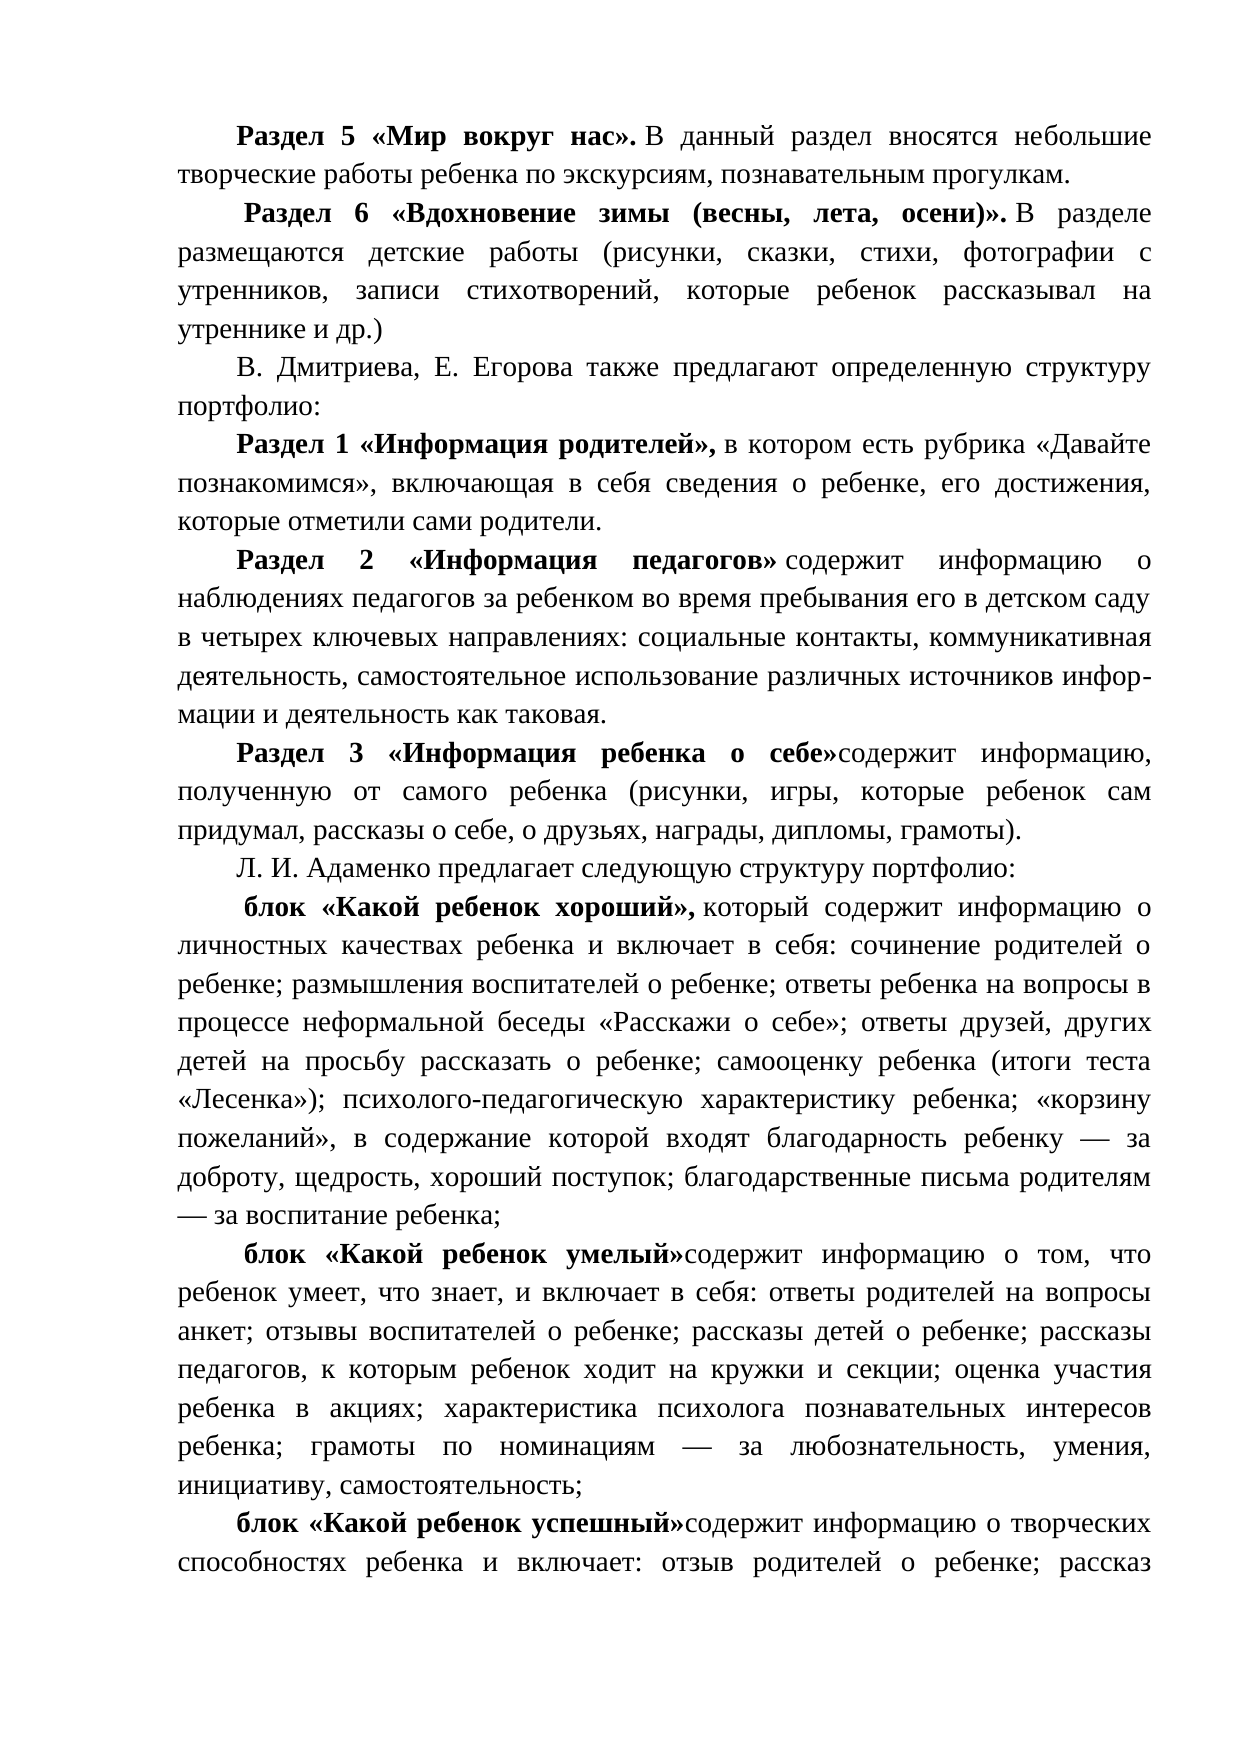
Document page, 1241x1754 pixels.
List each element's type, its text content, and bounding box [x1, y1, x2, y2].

text В. Дмитриева, Е. Егорова также предлагают определенную структуру портфолио: [177, 349, 1152, 421]
text блок «Какой ребенок умелый»содержит информацию о том, что ребенок умеет, что знает, и включает в себя: ответы родителей на вопросы анкет; отзывы воспитателей о ребенке; рассказы детей о ребенке; рассказы педагогов, к которым ребенок ходит на кружки и секции; оценка участия ребенка в акциях; характеристика психолога познавательных интересов ребенка; грамоты по номинациям — за любознательность, умения, инициативу, самостоятельность; [177, 1236, 1152, 1501]
text Раздел 2 «Информация педагогов» содержит информацию о наблюдениях педагогов за ребенком во время пребывания его в детском саду в четырех ключевых направлениях: социальные контакты, коммуникативная деятельность, самостоятельное использование различных источников информации и деятельность как таковая. [177, 542, 1152, 730]
text Раздел 3 «Информация ребенка о себе»содержит информацию, полученную от самого ребенка (рисунки, игры, которые ребенок сам придумал, рассказы о себе, о друзьях, награды, дипломы, грамоты). [177, 735, 1152, 845]
text Л. И. Адаменко предлагает следующую структуру портфолио: [177, 850, 1152, 884]
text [177, 1506, 1152, 1578]
text Раздел 6 «Вдохновение зимы (весны, лета, осени)». В разделе размещаются детские работы (рисунки, сказки, стихи, фотографии с утренников, записи стихотворений, которые ребенок рассказывал на утреннике и др.) [177, 195, 1152, 344]
text Раздел 1 «Информация родителей», в котором есть рубрика «Давайте познакомимся», включающая в себя сведения о ребенке, его достижения, которые отметили сами родители. [177, 426, 1152, 537]
text Раздел 5 «Мир вокруг нас». В данный раздел вносятся небольшие творческие работы ребенка по экскурсиям, познавательным прогулкам. [177, 118, 1152, 190]
text блок «Какой ребенок хороший», который содержит информацию о личностных качествах ребенка и включает в себя: сочинение родителей о ребенке; размышления воспитателей о ребенке; ответы ребенка на вопросы в процессе неформальной беседы «Расскажи о себе»; ответы друзей, других детей на просьбу рассказать о ребенке; самооценку ребенка (итоги теста «Лесенка»); психолого-педагогическую характеристику ребенка; «корзину пожеланий», в содержание которой входят благодарность ребенку — за доброту, щедрость, хороший поступок; благодарственные письма родителям — за воспитание ребенка; [177, 889, 1152, 1231]
